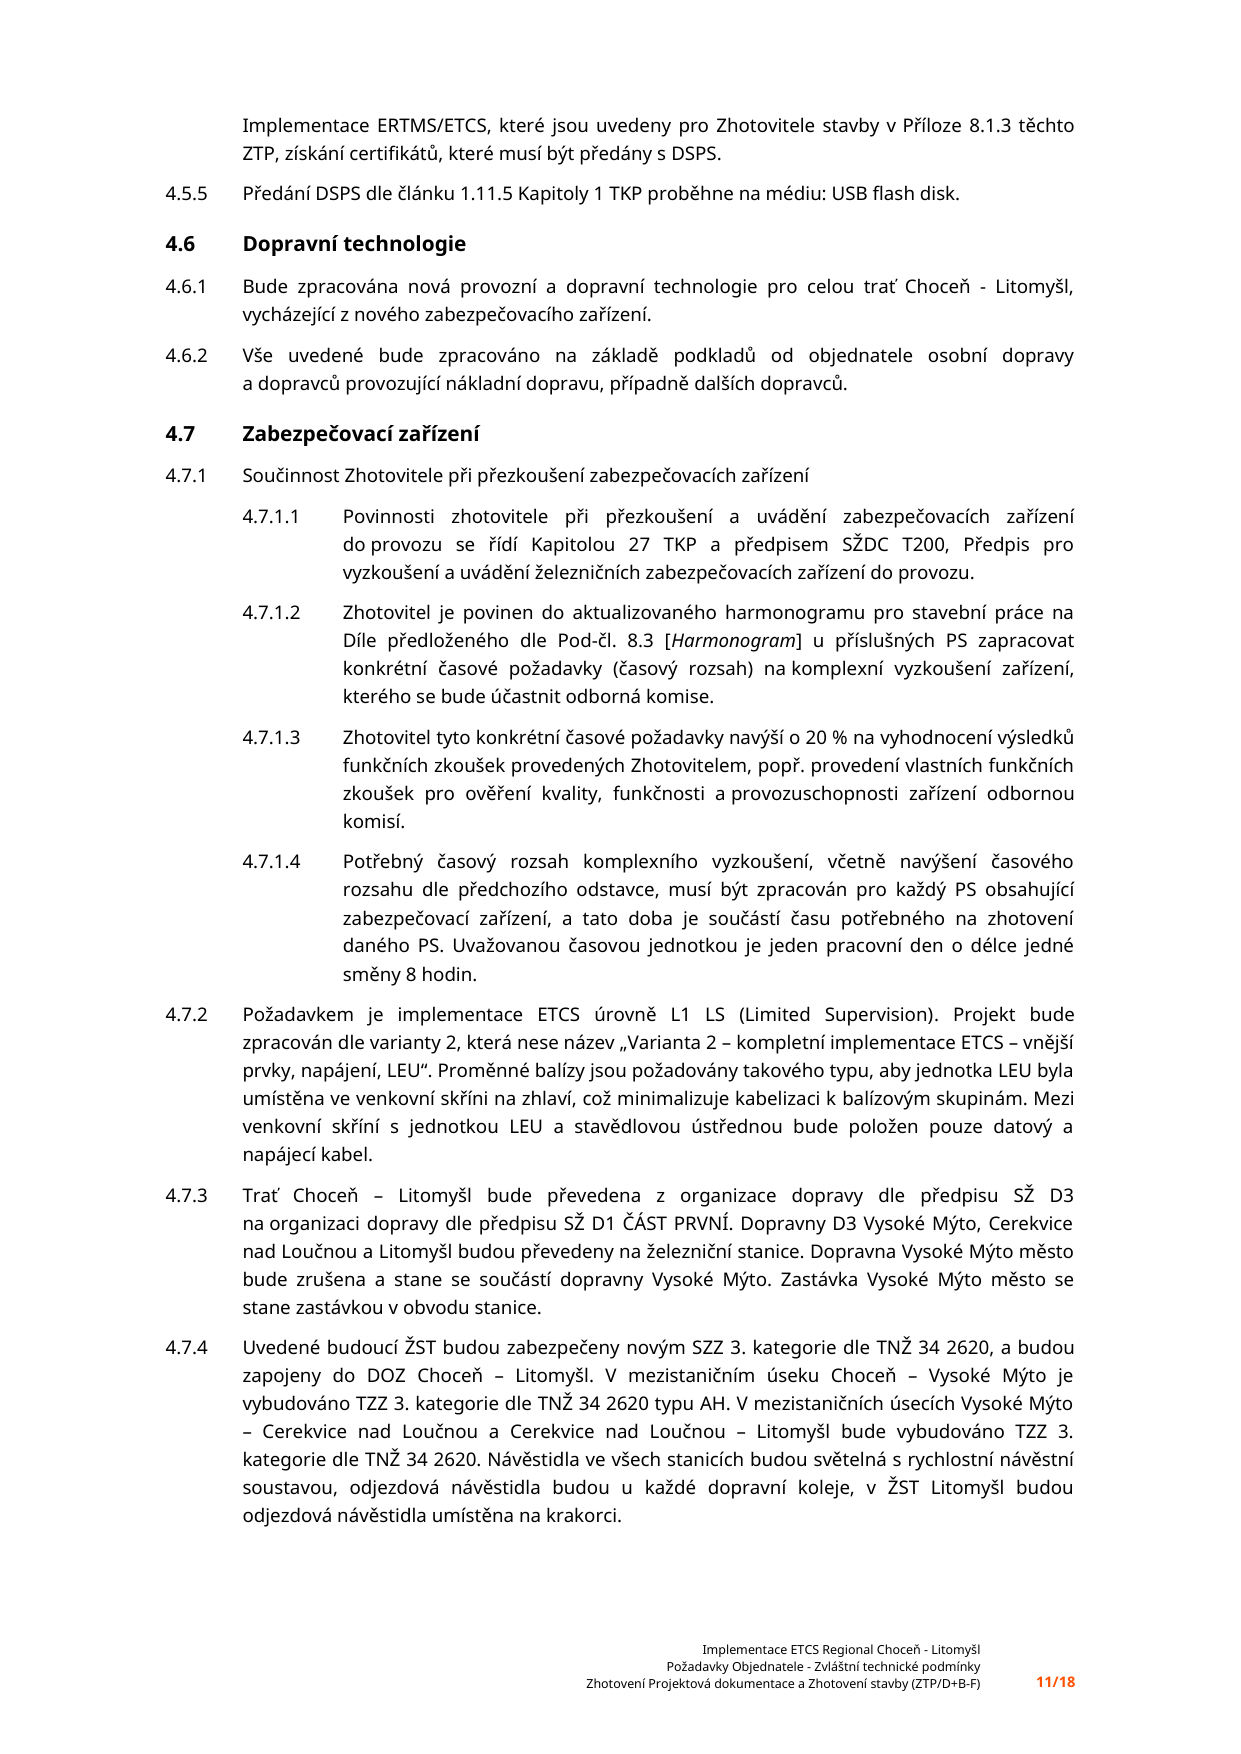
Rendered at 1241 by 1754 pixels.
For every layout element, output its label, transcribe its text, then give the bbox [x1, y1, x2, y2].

text Dopravní technologie [165, 229, 1075, 258]
text Vše uvedené bude zpracováno na základě podkladů od objednatele osobní dopravy a dopravců provozující nákladní dopravu, případně dalších dopravců. [165, 342, 1075, 395]
text Potřebný časový rozsah komplexního vyzkoušení, včetně navýšení časového rozsahu dle předchozího odstavce, musí být zpracován pro každý PS obsahující zabezpečovací zařízení, a tato doba je součástí času potřebného na zhotovení daného PS. Uvažovanou časovou jednotkou je jeden pracovní den o délce jedné směny 8 hodin. [242, 849, 1075, 986]
text Předání DSPS dle článku 1.11.5 Kapitoly 1 TKP proběhne na médiu: USB flash disk. [165, 181, 1075, 206]
text Součinnost Zhotovitele při přezkoušení zabezpečovacích zařízení [165, 462, 1075, 488]
text Zabezpečovací zařízení [165, 419, 1075, 447]
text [165, 112, 1075, 166]
text Trať Choceň – Litomyšl bude převedena z organizace dopravy dle předpisu SŽ D3 na organizaci dopravy dle předpisu SŽ D1 ČÁST PRVNÍ. Dopravny D3 Vysoké Mýto, Cerekvice nad Loučnou a Litomyšl budou převedeny na železniční stanice. Dopravna Vysoké Mýto město bude zrušena a stane se součástí dopravny Vysoké Mýto. Zastávka Vysoké Mýto město se stane zastávkou v obvodu stanice. [165, 1182, 1075, 1319]
text Bude zpracována nová provozní a dopravní technologie pro celou trať Choceň - Litomyšl, vycházející z nového zabezpečovacího zařízení. [165, 273, 1075, 327]
text Uvedené budoucí ŽST budou zabezpečeny novým SZZ 3. kategorie dle TNŽ 34 2620, a budou zapojeny do DOZ Choceň – Litomyšl. V mezistaničním úseku Choceň – Vysoké Mýto je vybudováno TZZ 3. kategorie dle TNŽ 34 2620 typu AH. V mezistaničních úsecích Vysoké Mýto – Cerekvice nad Loučnou a Cerekvice nad Loučnou – Litomyšl bude vybudováno TZZ 3. kategorie dle TNŽ 34 2620. Návěstidla ve všech stanicích budou světelná s rychlostní návěstní soustavou, odjezdová návěstidla budou u každé dopravní koleje, v ŽST Litomyšl budou odjezdová návěstidla umístěna na krakorci. [165, 1334, 1075, 1528]
text Povinnosti zhotovitele při přezkoušení a uvádění zabezpečovacích zařízení do provozu se řídí Kapitolou 27 TKP a předpisem SŽDC T200, Předpis pro vyzkoušení a uvádění železničních zabezpečovacích zařízení do provozu. [242, 503, 1075, 584]
text Zhotovitel je povinen do aktualizovaného harmonogramu pro stavební práce na Díle předloženého dle Pod-čl. 8.3 [Harmonogram] u příslušných PS zapracovat konkrétní časové požadavky (časový rozsah) na komplexní vyzkoušení zařízení, kterého se bude účastnit odborná komise. [242, 599, 1075, 709]
text Zhotovitel tyto konkrétní časové požadavky navýší o 20 % na vyhodnocení výsledků funkčních zkoušek provedených Zhotovitelem, popř. provedení vlastních funkčních zkoušek pro ověření kvality, funkčnosti a provozuschopnosti zařízení odbornou komisí. [242, 724, 1075, 834]
text Požadavkem je implementace ETCS úrovně L1 LS (Limited Supervision). Projekt bude zpracován dle varianty 2, která nese název „Varianta 2 – kompletní implementace ETCS – vnější prvky, napájení, LEU“. Proměnné balízy jsou požadovány takového typu, aby jednotka LEU byla umístěna ve venkovní skříni na zhlaví, což minimalizuje kabelizaci k balízovým skupinám. Mezi venkovní skříní s jednotkou LEU a stavědlovou ústřednou bude položen pouze datový a napájecí kabel. [165, 1001, 1075, 1167]
